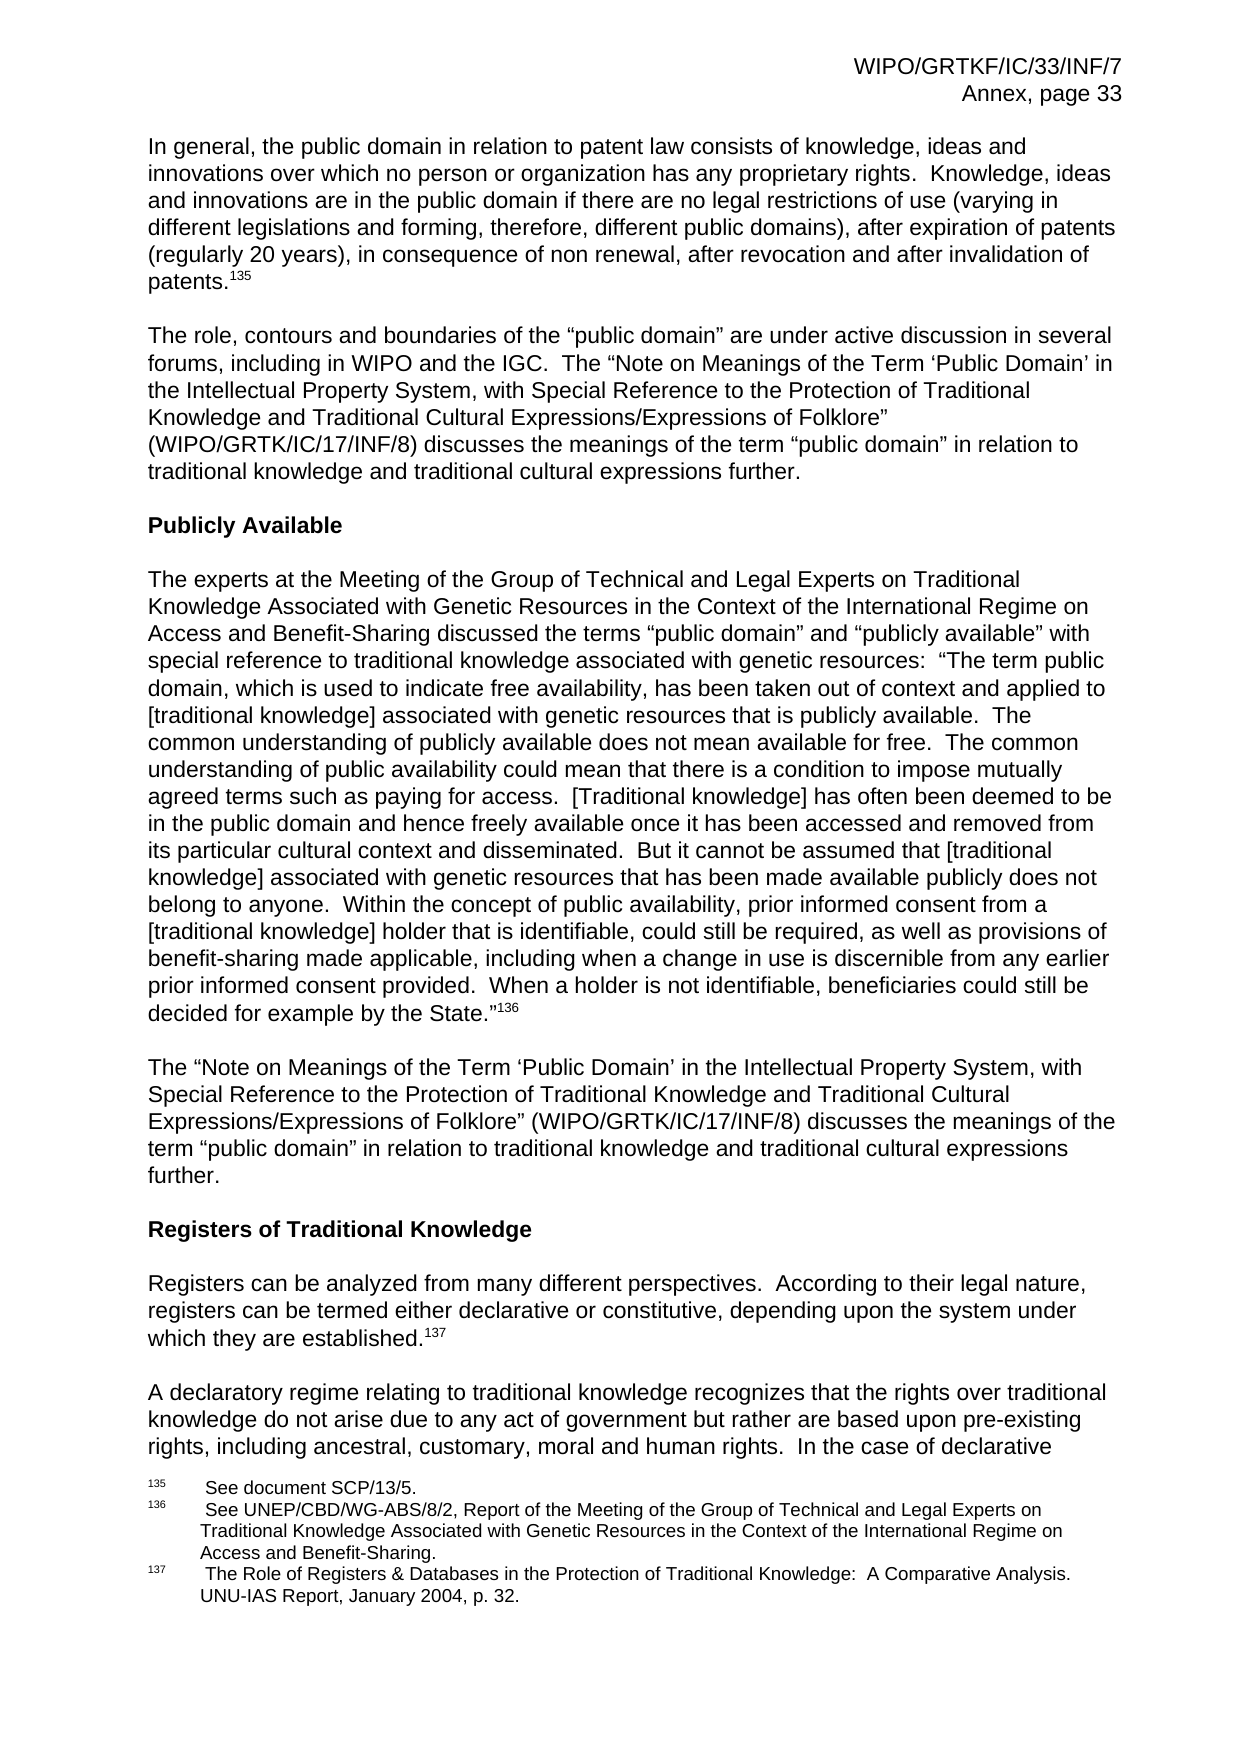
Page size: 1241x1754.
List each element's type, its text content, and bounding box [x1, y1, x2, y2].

text Publicly Available [148, 511, 1122, 538]
text Registers of Traditional Knowledge [148, 1216, 1122, 1243]
text Registers can be analyzed from many different perspectives. According to their legal nature, registers can be termed either declarative or constitutive, depending upon the system under which they are established. [148, 1270, 1122, 1351]
text The role, contours and boundaries of the “public domain” are under active discussion in several forums, including in WIPO and the IGC. The “Note on Meanings of the Term ‘Public Domain’ in the Intellectual Property System, with Special Reference to the Protection of Traditional Knowledge and Traditional Cultural Expressions/Expressions of Folklore” (WIPO/GRTK/IC/17/INF/8) discusses the meanings of the term “public domain” in relation to traditional knowledge and traditional cultural expressions further. [148, 322, 1122, 484]
text The “Note on Meanings of the Term ‘Public Domain’ in the Intellectual Property System, with Special Reference to the Protection of Traditional Knowledge and Traditional Cultural Expressions/Expressions of Folklore” (WIPO/GRTK/IC/17/INF/8) discusses the meanings of the term “public domain” in relation to traditional knowledge and traditional cultural expressions further. [148, 1053, 1122, 1188]
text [148, 1378, 1122, 1459]
text The experts at the Meeting of the Group of Technical and Legal Experts on Traditional Knowledge Associated with Genetic Resources in the Context of the International Regime on Access and Benefit-Sharing discussed the terms “public domain” and “publicly available” with special reference to traditional knowledge associated with genetic resources: “The term public domain, which is used to indicate free availability, has been taken out of context and applied to [traditional knowledge] associated with genetic resources that is publicly available. The common understanding of publicly available does not mean available for free. The common understanding of public availability could mean that there is a condition to impose mutually agreed terms such as paying for access. [Traditional knowledge] has often been deemed to be in the public domain and hence freely available once it has been accessed and removed from its particular cultural context and disseminated. But it cannot be assumed that [traditional knowledge] associated with genetic resources that has been made available publicly does not belong to anyone. Within the concept of public availability, prior informed consent from a [traditional knowledge] holder that is identifiable, could still be required, as well as provisions of benefit-sharing made applicable, including when a change in use is discernible from any earlier prior informed consent provided. When a holder is not identifiable, beneficiaries could still be decided for example by the State.” [148, 566, 1122, 1026]
text In general, the public domain in relation to patent law consists of knowledge, ideas and innovations over which no person or organization has any proprietary rights. Knowledge, ideas and innovations are in the public domain if there are no legal restrictions of use (varying in different legislations and forming, therefore, different public domains), after expiration of patents (regularly 20 years), in consequence of non renewal, after revocation and after invalidation of patents. [148, 132, 1122, 295]
